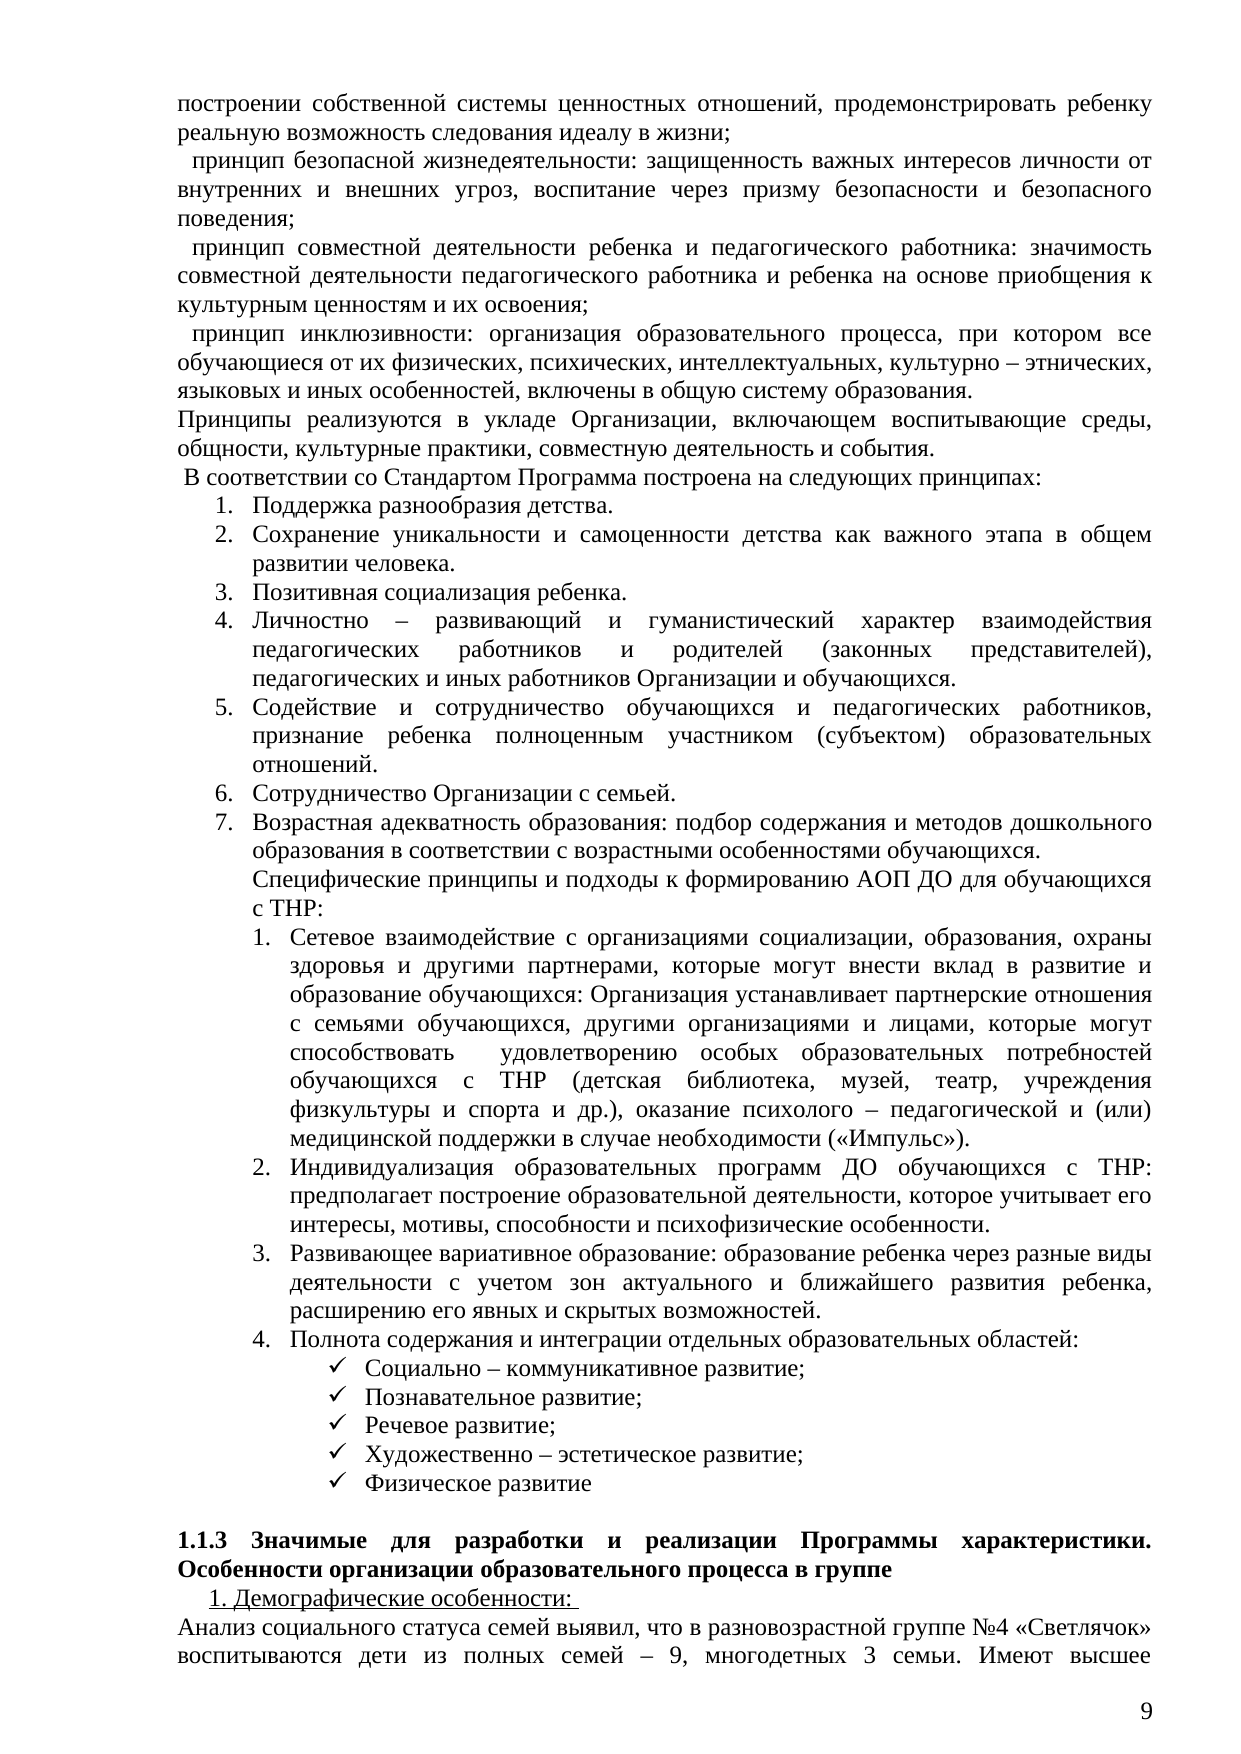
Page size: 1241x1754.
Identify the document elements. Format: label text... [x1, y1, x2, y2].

list принцип безопасной жизнедеятельности: защищенность важных интересов личности от внутренних и внешних угроз, воспитание через призму безопасности и безопасного поведения; [177, 145, 1153, 232]
list Позитивная социализация ребенка. [214, 577, 1153, 605]
list Социально – коммуникативное развитие; [327, 1353, 1153, 1382]
list Возрастная адекватность образования: подбор содержания и методов дошкольного образования в соответствии с возрастными особенностями обучающихся. [214, 807, 1153, 864]
list Содействие и сотрудничество обучающихся и педагогических работников, признание ребенка полноценным участником (субъектом) образовательных отношений. [214, 692, 1153, 778]
list Поддержка разнообразия детства. [214, 490, 1153, 519]
list Личностно – развивающий и гуманистический характер взаимодействия педагогических работников и родителей (законных представителей), педагогических и иных работников Организации и обучающихся. [214, 605, 1153, 692]
list В соответствии со Стандартом Программа построена на следующих принципах: [177, 462, 1153, 490]
list Познавательное развитие; [327, 1382, 1153, 1410]
list Специфические принципы и подходы к формированию АОП ДО для обучающихся с ТНР: [252, 864, 1153, 922]
list Сохранение уникальности и самоценности детства как важного этапа в общем развитии человека. [214, 519, 1153, 577]
list Принципы реализуются в укладе Организации, включающем воспитывающие среды, общности, культурные практики, совместную деятельность и события. [177, 404, 1153, 462]
list Физическое развитие [327, 1468, 1153, 1497]
list Полнота содержания и интеграции отдельных образовательных областей: [252, 1324, 1153, 1353]
list Художественно – эстетическое развитие; [327, 1439, 1153, 1468]
list Индивидуализация образовательных программ ДО обучающихся с ТНР: предполагает построение образовательной деятельности, которое учитывает его интересы, мотивы, способности и психофизические особенности. [252, 1152, 1153, 1238]
list 1. Демографические особенности: [177, 1583, 1153, 1612]
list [177, 88, 1153, 145]
list Сотрудничество Организации с семьей. [214, 778, 1153, 807]
list принцип инклюзивности: организация образовательного процесса, при котором все обучающиеся от их физических, психических, интеллектуальных, культурно – этнических, языковых и иных особенностей, включены в общую систему образования. [177, 318, 1153, 404]
list принцип совместной деятельности ребенка и педагогического работника: значимость совместной деятельности педагогического работника и ребенка на основе приобщения к культурным ценностям и их освоения; [177, 232, 1153, 318]
list Сетевое взаимодействие с организациями социализации, образования, охраны здоровья и другими партнерами, которые могут внести вклад в развитие и образование обучающихся: Организация устанавливает партнерские отношения с семьями обучающихся, другими организациями и лицами, которые могут способствовать удовлетворению особых образовательных потребностей обучающихся с ТНР (детская библиотека, музей, театр, учреждения физкультуры и спорта и др.), оказание психолого – педагогической и (или) медицинской поддержки в случае необходимости («Импульс»). [252, 922, 1153, 1152]
list Развивающее вариативное образование: образование ребенка через разные виды деятельности с учетом зон актуального и ближайшего развития ребенка, расширению его явных и скрытых возможностей. [252, 1238, 1153, 1324]
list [177, 1612, 1153, 1669]
list Речевое развитие; [327, 1410, 1153, 1439]
list 1.1.3 Значимые для разработки и реализации Программы характеристики. Особенности организации образовательного процесса в группе [177, 1525, 1153, 1583]
